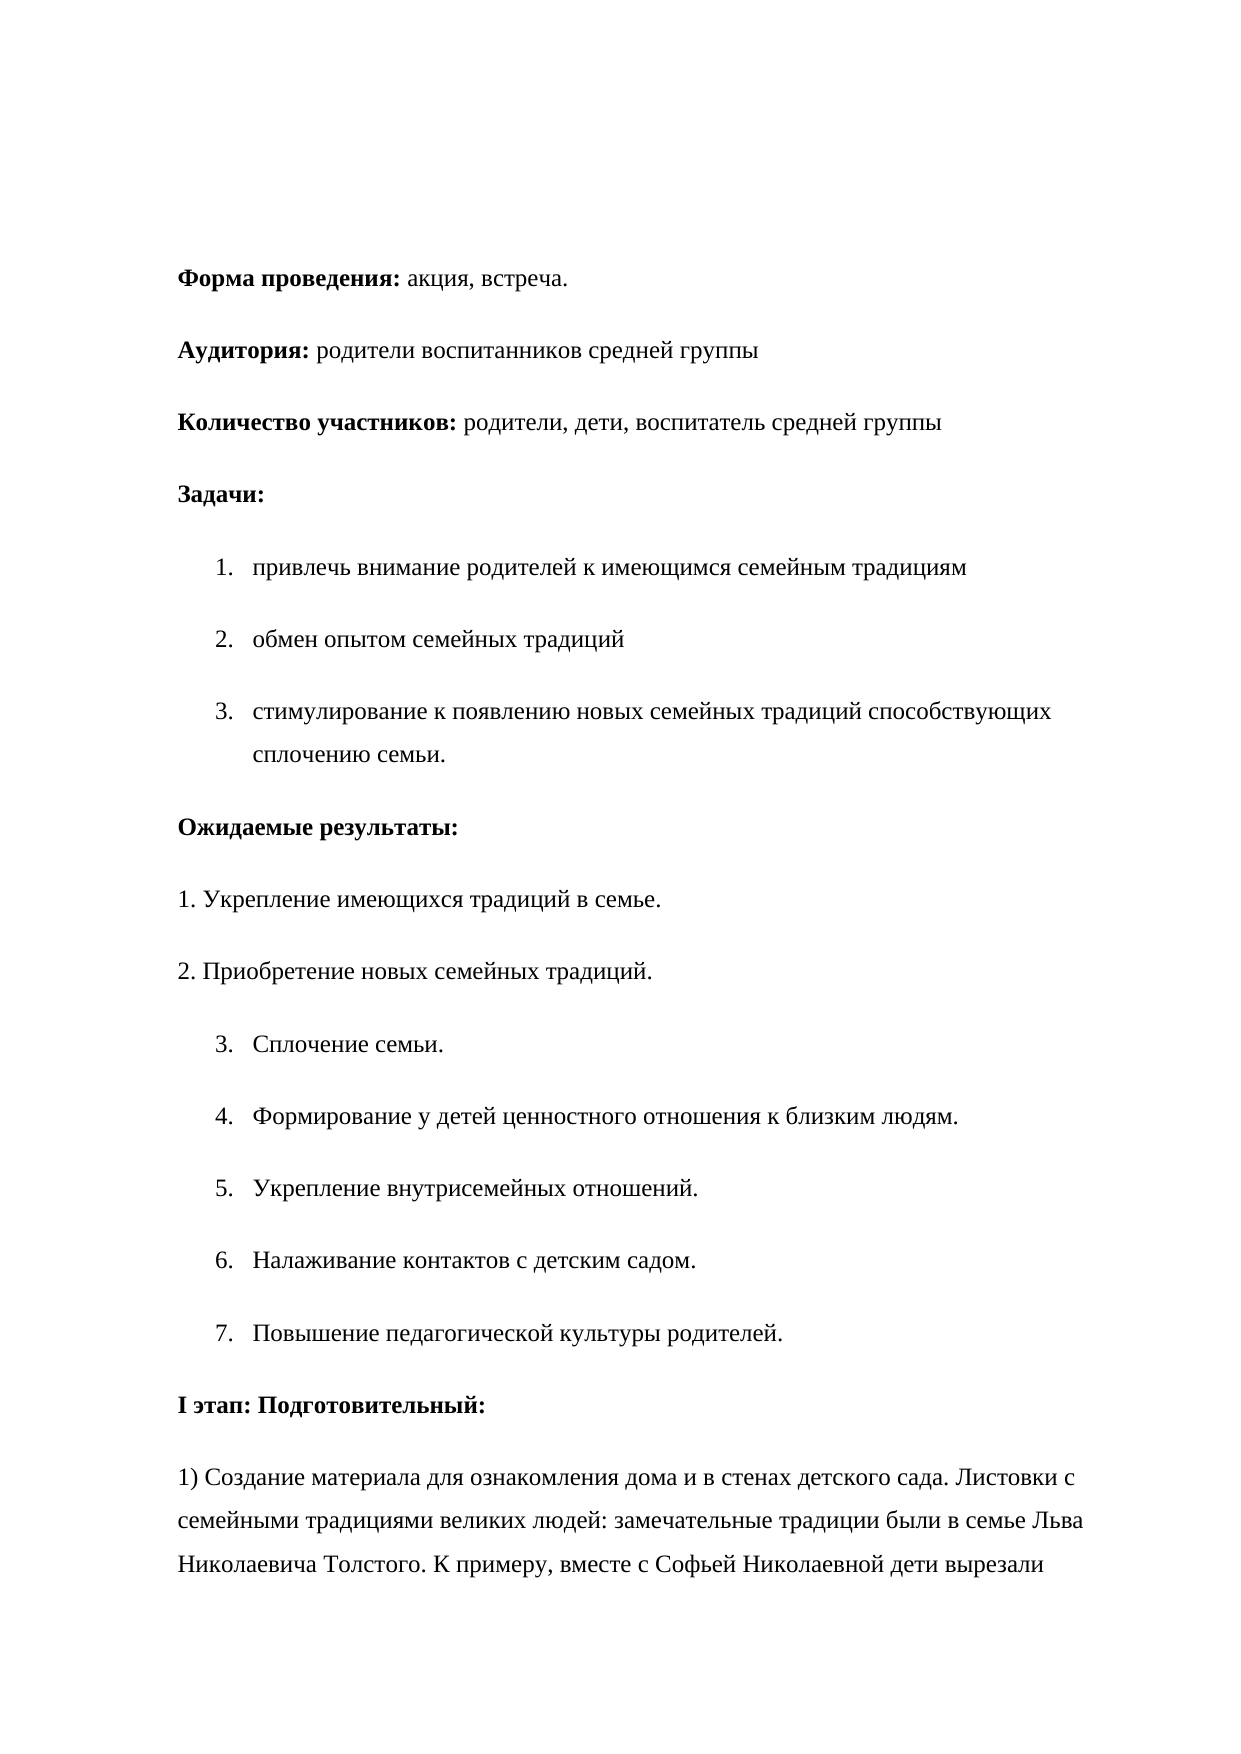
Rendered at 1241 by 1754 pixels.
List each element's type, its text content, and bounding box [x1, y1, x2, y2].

list Формирование у детей ценностного отношения к близким людям. [215, 1101, 1152, 1130]
text Аудитория: родители воспитанников средней группы [177, 335, 1152, 364]
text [177, 1462, 1152, 1577]
list Налаживание контактов с детским садом. [215, 1246, 1152, 1274]
list Повышение педагогической культуры родителей. [215, 1318, 1152, 1347]
list обмен опытом семейных традиций [215, 624, 1152, 653]
text 1. Укрепление имеющихся традиций в семье. [177, 884, 1152, 913]
list стимулирование к появлению новых семейных традиций способствующих сплочению семьи. [215, 696, 1152, 768]
text 2. Приобретение новых семейных традиций. [177, 956, 1152, 985]
text I этап: Подготовительный: [177, 1390, 1152, 1419]
text Количество участников: родители, дети, воспитатель средней группы [177, 407, 1152, 436]
text Задачи: [177, 479, 1152, 508]
text Ожидаемые результаты: [177, 812, 1152, 841]
list привлечь внимание родителей к имеющимся семейным традициям [215, 552, 1152, 581]
text Форма проведения: акция, встреча. [177, 263, 1152, 291]
list Укрепление внутрисемейных отношений. [215, 1173, 1152, 1202]
list Сплочение семьи. [215, 1029, 1152, 1057]
